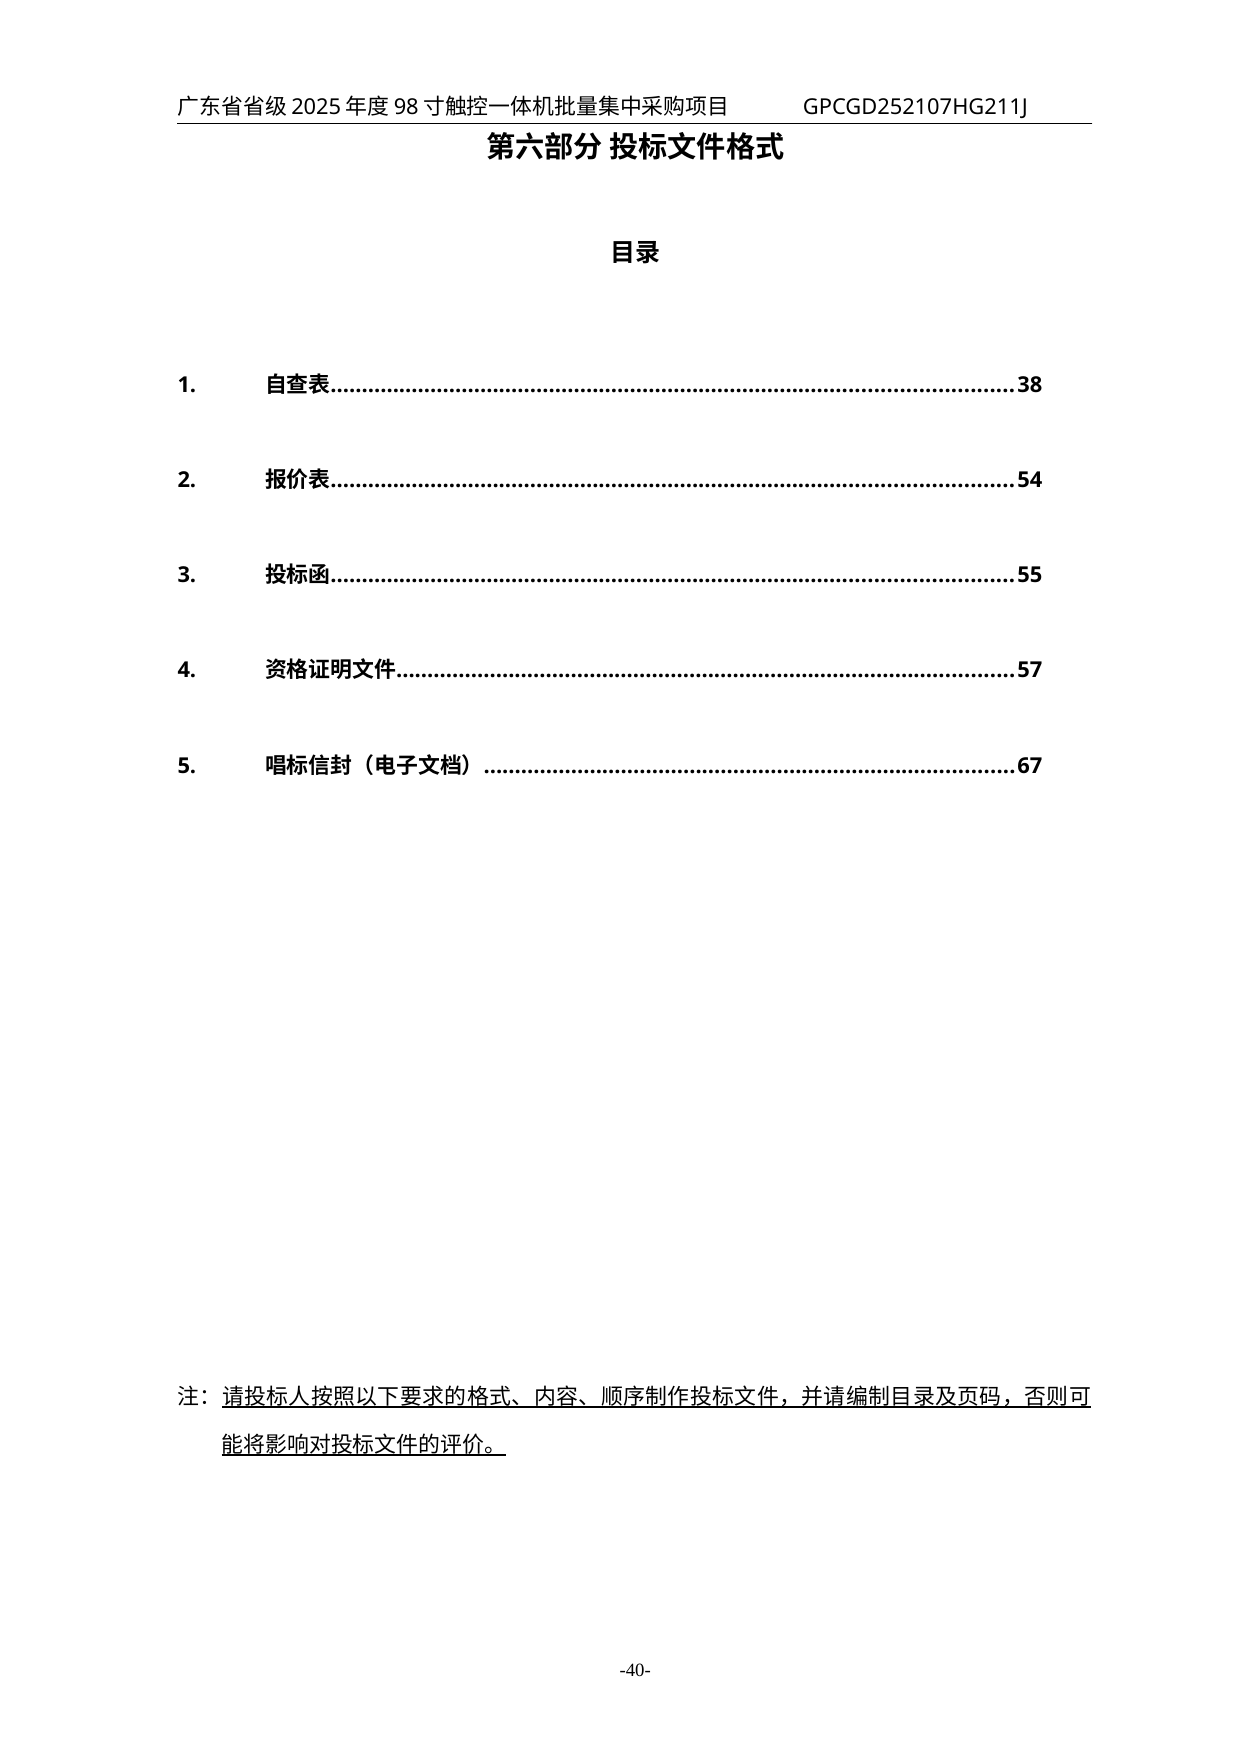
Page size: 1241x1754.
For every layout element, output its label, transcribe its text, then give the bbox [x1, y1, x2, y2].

text 2. 报价表 54 [177, 462, 1092, 494]
text 第六部分 投标文件格式 [177, 124, 1092, 166]
text 5. 唱标信封（电子文档） 67 [177, 748, 1092, 779]
text 4. 资格证明文件 57 [177, 652, 1092, 684]
text 注：请投标人按照以下要求的格式、内容、顺序制作投标文件，并请编制目录及页码，否则可能将影响对投标文件的评价。 [177, 1379, 1092, 1458]
text 1. 自查表 38 [177, 367, 1092, 398]
text 目录 [177, 232, 1092, 268]
text 3. 投标函 55 [177, 557, 1092, 589]
